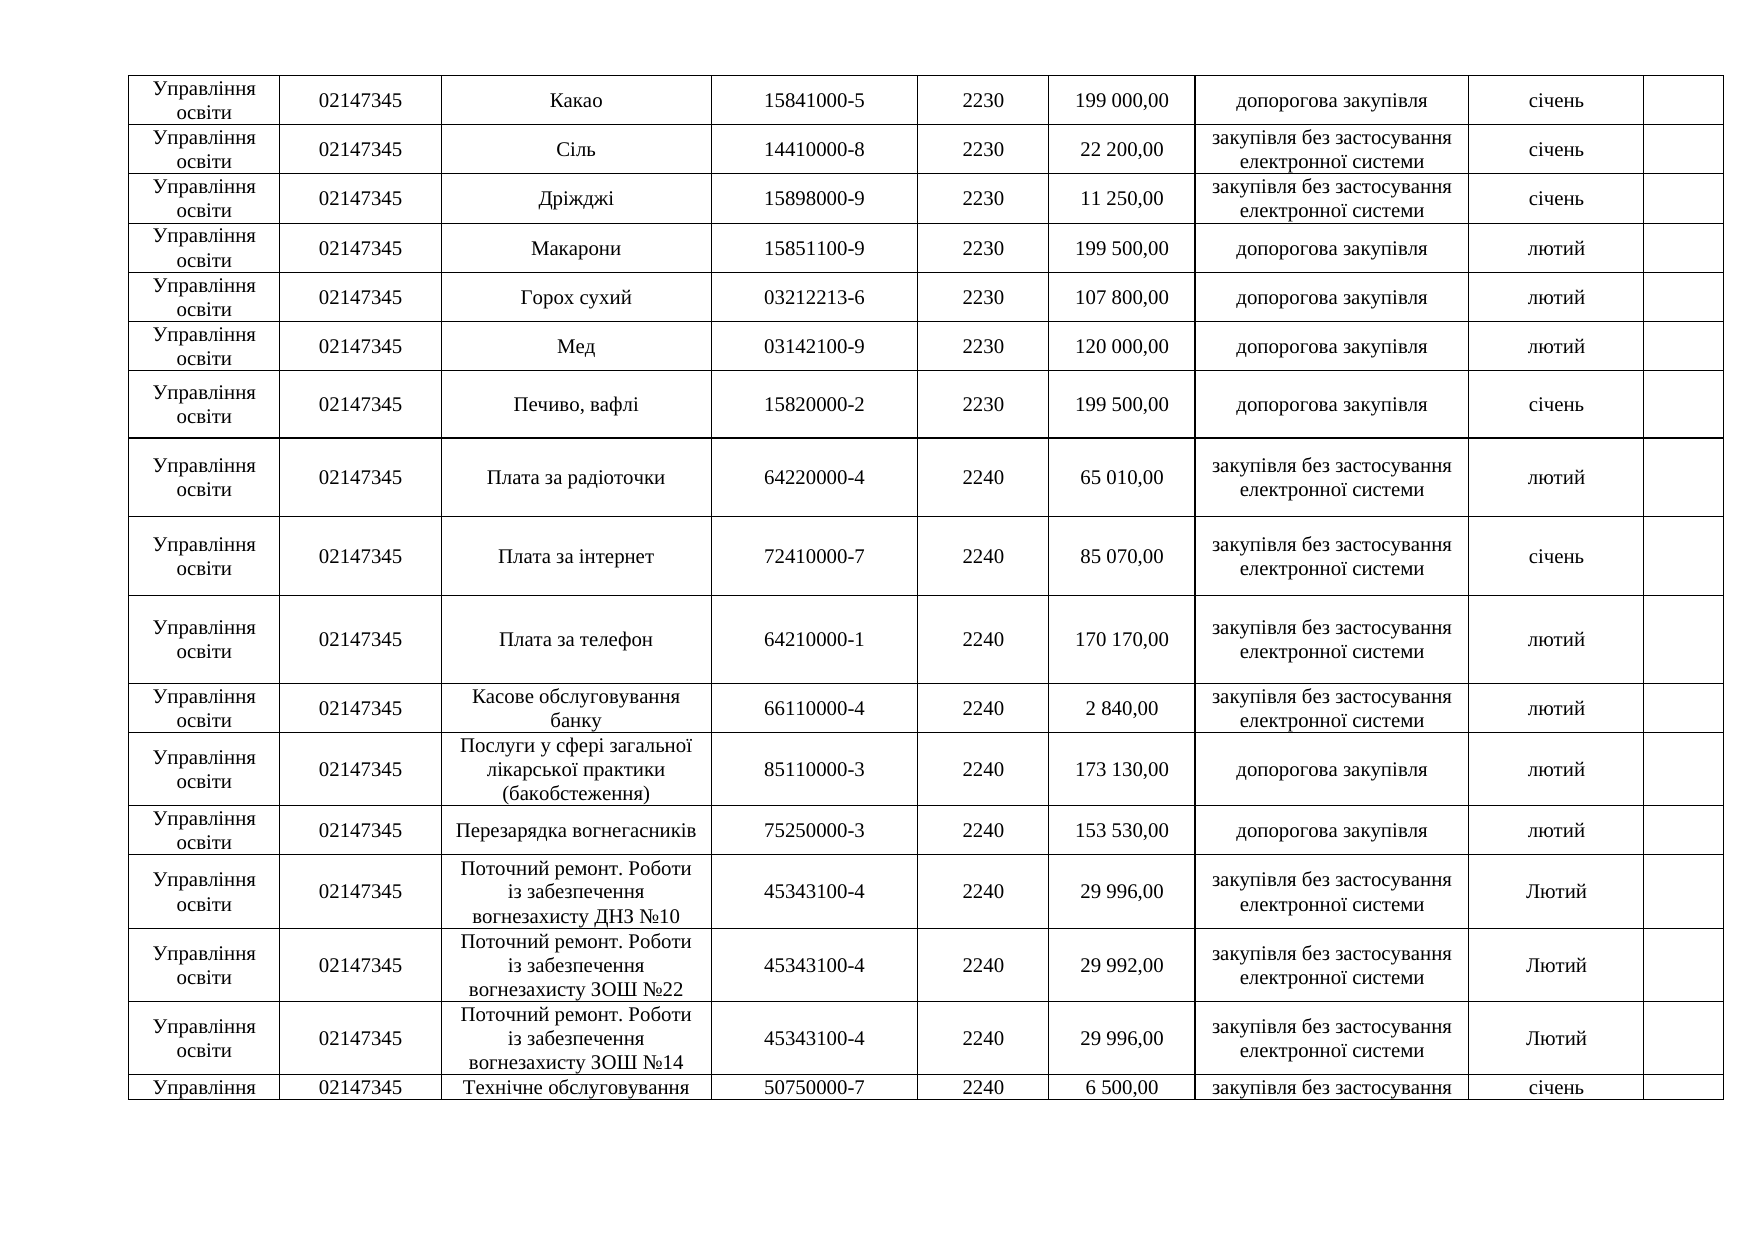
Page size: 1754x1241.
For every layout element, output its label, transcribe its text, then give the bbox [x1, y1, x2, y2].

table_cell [1196, 76, 1468, 124]
table_cell Управління освіти [129, 1002, 279, 1074]
table_cell [1644, 806, 1723, 854]
table_cell 29 992,00 [1049, 929, 1194, 1001]
table_cell закупівля без застосування електронної системи [1196, 174, 1468, 222]
table_cell 02147345 [280, 371, 441, 437]
table_cell закупівля без застосування електронної системи [1196, 929, 1468, 1001]
table_cell 2240 [918, 855, 1048, 928]
table_cell [1644, 322, 1723, 370]
table_cell 15820000-2 [712, 371, 917, 437]
table_cell 15841000-5 [712, 76, 917, 124]
table_cell 45343100-4 [712, 929, 917, 1001]
table_cell січень [1469, 174, 1643, 222]
table_cell Лютий [1469, 1002, 1643, 1074]
table_cell [1644, 596, 1723, 683]
table_cell 02147345 [280, 125, 441, 173]
table_cell 2240 [918, 684, 1048, 732]
table_cell 2 840,00 [1049, 684, 1194, 732]
table_cell 85 070,00 [1049, 517, 1194, 595]
table_cell 14410000-8 [712, 125, 917, 173]
table_cell Управління освіти [129, 929, 279, 1001]
table_cell 02147345 [280, 684, 441, 732]
table_cell Управління освіти [129, 517, 279, 595]
table_cell 120 000,00 [1049, 322, 1194, 370]
table_cell 2230 [918, 322, 1048, 370]
table_cell Макарони [442, 224, 711, 272]
table_cell Управління освіти [129, 322, 279, 370]
table_cell допорогова закупівля [1196, 733, 1468, 805]
table_cell 2230 [918, 76, 1048, 124]
table_cell закупівля без застосування електронної системи [1196, 439, 1468, 516]
table_cell 64220000-4 [712, 439, 917, 516]
table_cell 11 250,00 [1049, 174, 1194, 222]
table_cell [1644, 733, 1723, 805]
table_cell лютий [1469, 806, 1643, 854]
table_cell 02147345 [280, 733, 441, 805]
table_cell 02147345 [280, 174, 441, 222]
table_cell Управління освіти [129, 125, 279, 173]
table_cell Управління освіти [129, 1075, 279, 1099]
table_cell допорогова закупівля [1196, 371, 1468, 437]
table_cell 29 996,00 [1049, 1002, 1194, 1074]
table_cell 170 170,00 [1049, 596, 1194, 683]
table_cell січень [1469, 371, 1643, 437]
table_cell Управління освіти [129, 224, 279, 272]
table_cell 66110000-4 [712, 684, 917, 732]
table_cell [1644, 439, 1723, 516]
table_cell 2240 [918, 1075, 1048, 1099]
table_cell лютий [1469, 322, 1643, 370]
table_cell 02147345 [280, 76, 441, 124]
table_cell Плата за інтернет [442, 517, 711, 595]
table_cell Касове обслуговування банку [442, 684, 711, 732]
table_cell 199 000,00 [1049, 76, 1194, 124]
table_cell [1644, 371, 1723, 437]
table_cell 2240 [918, 733, 1048, 805]
table_cell січень [1469, 517, 1643, 595]
table_cell 15851100-9 [712, 224, 917, 272]
table_cell закупівля без застосування електронної системи [1196, 596, 1468, 683]
table_cell 29 996,00 [1049, 855, 1194, 928]
table_cell Управління освіти [129, 371, 279, 437]
table_cell 02147345 [280, 855, 441, 928]
table_cell 02147345 [280, 273, 441, 321]
table_cell 02147345 [280, 806, 441, 854]
table_cell закупівля без застосування електронної системи [1196, 517, 1468, 595]
table_cell Послуги у сфері загальної лікарської практики (бакобстеження) [442, 733, 711, 805]
table_cell Управління освіти [129, 806, 279, 854]
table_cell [1196, 1075, 1468, 1099]
table_cell [1644, 1002, 1723, 1074]
table_cell 45343100-4 [712, 855, 917, 928]
table_cell 199 500,00 [1049, 224, 1194, 272]
table_cell закупівля без застосування електронної системи [1196, 125, 1468, 173]
table_cell 6 500,00 [1049, 1075, 1194, 1099]
table_cell [1644, 125, 1723, 173]
table_cell 02147345 [280, 439, 441, 516]
table_cell Управління освіти [129, 733, 279, 805]
table_cell [1644, 517, 1723, 595]
table_cell 03212213-6 [712, 273, 917, 321]
table_cell [1644, 174, 1723, 222]
table_cell 2240 [918, 517, 1048, 595]
table_cell Лютий [1469, 929, 1643, 1001]
table_cell 65 010,00 [1049, 439, 1194, 516]
table_cell 02147345 [280, 929, 441, 1001]
table_cell 03142100-9 [712, 322, 917, 370]
table_cell [1644, 855, 1723, 928]
table_cell Поточний ремонт. Роботи із забезпечення вогнезахисту ЗОШ №22 [442, 929, 711, 1001]
table_cell Управління освіти [129, 76, 279, 124]
table_cell 15898000-9 [712, 174, 917, 222]
table_cell [1644, 929, 1723, 1001]
table_cell січень [1469, 125, 1643, 173]
table_cell лютий [1469, 273, 1643, 321]
table_cell Управління освіти [129, 596, 279, 683]
table_cell Перезарядка вогнегасників [442, 806, 711, 854]
table_cell 2230 [918, 174, 1048, 222]
table_cell лютий [1469, 224, 1643, 272]
table_cell [1644, 273, 1723, 321]
table_cell Управління освіти [129, 855, 279, 928]
table_cell Управління освіти [129, 273, 279, 321]
table_cell 2230 [918, 125, 1048, 173]
table_cell Управління освіти [129, 684, 279, 732]
table_cell Печиво, вафлі [442, 371, 711, 437]
table_cell Сіль [442, 125, 711, 173]
table_cell 2240 [918, 806, 1048, 854]
table_cell допорогова закупівля [1196, 806, 1468, 854]
table_cell 75250000-3 [712, 806, 917, 854]
table_cell 2240 [918, 439, 1048, 516]
table_cell 85110000-3 [712, 733, 917, 805]
table_cell Плата за радіоточки [442, 439, 711, 516]
table_cell 02147345 [280, 517, 441, 595]
table_cell 02147345 [280, 1075, 441, 1099]
table_cell лютий [1469, 439, 1643, 516]
table_cell лютий [1469, 596, 1643, 683]
table_cell 107 800,00 [1049, 273, 1194, 321]
table_cell Поточний ремонт. Роботи із забезпечення вогнезахисту ЗОШ №14 [442, 1002, 711, 1074]
table_cell [1644, 1075, 1723, 1099]
table_cell Какао [442, 76, 711, 124]
table_cell лютий [1469, 733, 1643, 805]
table_cell 02147345 [280, 1002, 441, 1074]
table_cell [1196, 1002, 1468, 1074]
table_cell закупівля без застосування електронної системи [1196, 855, 1468, 928]
table_cell січень [1469, 76, 1643, 124]
table_cell 2240 [918, 1002, 1048, 1074]
table_cell лютий [1469, 684, 1643, 732]
table_cell 2230 [918, 371, 1048, 437]
table_cell Поточний ремонт. Роботи із забезпечення вогнезахисту ДНЗ №10 [442, 855, 711, 928]
table_cell січень [1469, 1075, 1643, 1099]
table_cell 02147345 [280, 224, 441, 272]
table_cell 02147345 [280, 596, 441, 683]
table_cell Дріжджі [442, 174, 711, 222]
table_cell Мед [442, 322, 711, 370]
table_cell допорогова закупівля [1196, 273, 1468, 321]
table_cell 2240 [918, 929, 1048, 1001]
table_cell Управління освіти [129, 439, 279, 516]
table_cell закупівля без застосування електронної системи [1196, 684, 1468, 732]
table_cell 72410000-7 [712, 517, 917, 595]
table_cell 50750000-7 [712, 1075, 917, 1099]
table_cell [1644, 684, 1723, 732]
table_cell Горох сухий [442, 273, 711, 321]
table_cell Плата за телефон [442, 596, 711, 683]
table_cell 173 130,00 [1049, 733, 1194, 805]
table_cell допорогова закупівля [1196, 224, 1468, 272]
table_cell 2230 [918, 224, 1048, 272]
table_cell [1644, 224, 1723, 272]
table_cell 2230 [918, 273, 1048, 321]
table_cell Управління освіти [129, 174, 279, 222]
table_cell 22 200,00 [1049, 125, 1194, 173]
table_cell 153 530,00 [1049, 806, 1194, 854]
table_cell 199 500,00 [1049, 371, 1194, 437]
table_cell Лютий [1469, 855, 1643, 928]
table_cell 64210000-1 [712, 596, 917, 683]
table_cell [442, 1075, 711, 1099]
table_cell 02147345 [280, 322, 441, 370]
table_cell допорогова закупівля [1196, 322, 1468, 370]
table_cell [1644, 76, 1723, 124]
table_cell 45343100-4 [712, 1002, 917, 1074]
table_cell 2240 [918, 596, 1048, 683]
